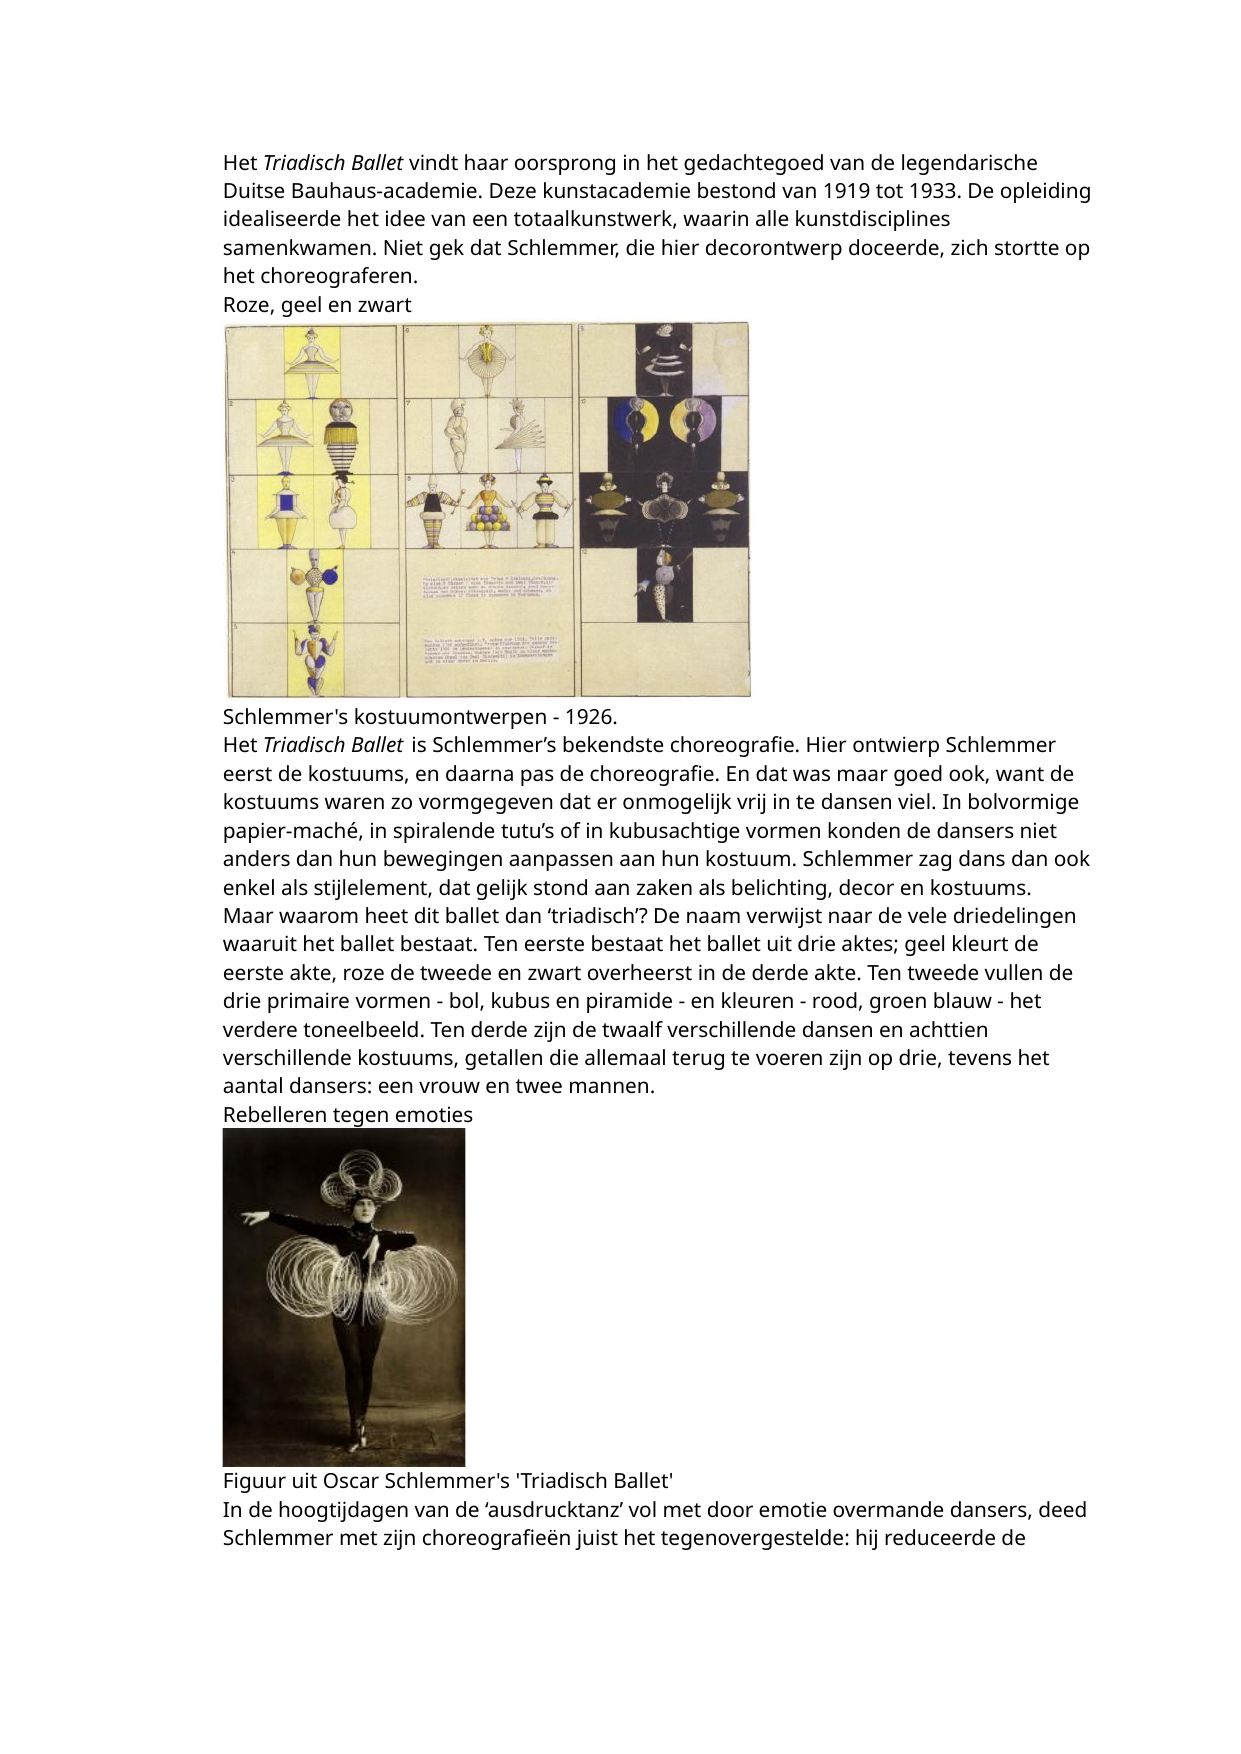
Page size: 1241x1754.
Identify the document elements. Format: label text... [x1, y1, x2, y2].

list Het Triadisch Ballet is Schlemmer’s bekendste choreografie. Hier ontwierp Schlemmer eerst de kostuums, en daarna pas de choreografie. En dat was maar goed ook, want de kostuums waren zo vormgegeven dat er onmogelijk vrij in te dansen viel. In bolvormige papier-maché, in spiralende tutu’s of in kubusachtige vormen konden de dansers niet anders dan hun bewegingen aanpassen aan hun kostuum. Schlemmer zag dans dan ook enkel als stijlelement, dat gelijk stond aan zaken als belichting, decor en kostuums. [223, 730, 1093, 901]
list Figuur uit Oscar Schlemmer's 'Triadisch Ballet' [223, 1466, 1093, 1495]
list Rebelleren tegen emoties [223, 1100, 1093, 1128]
list Roze, geel en zwart [223, 290, 1093, 318]
list Schlemmer's kostuumontwerpen - 1926. [223, 702, 1093, 730]
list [223, 1495, 1093, 1552]
list Het Triadisch Ballet vindt haar oorsprong in het gedachtegoed van de legendarische Duitse Bauhaus-academie. Deze kunstacademie bestond van 1919 tot 1933. De opleiding idealiseerde het idee van een totaalkunstwerk, waarin alle kunstdisciplines samenkwamen. Niet gek dat Schlemmer, die hier decorontwerp doceerde, zich stortte op het choreograferen. [223, 148, 1093, 290]
list Maar waarom heet dit ballet dan ‘triadisch’? De naam verwijst naar de vele driedelingen waaruit het ballet bestaat. Ten eerste bestaat het ballet uit drie aktes; geel kleurt de eerste akte, roze de tweede en zwart overheerst in de derde akte. Ten tweede vullen de drie primaire vormen - bol, kubus en piramide - en kleuren - rood, groen blauw - het verdere toneelbeeld. Ten derde zijn de twaalf verschillende dansen en achttien verschillende kostuums, getallen die allemaal terug te voeren zijn op drie, tevens het aantal dansers: een vrouw en twee mannen. [223, 901, 1093, 1100]
picture [222, 1128, 466, 1467]
picture [222, 318, 754, 702]
